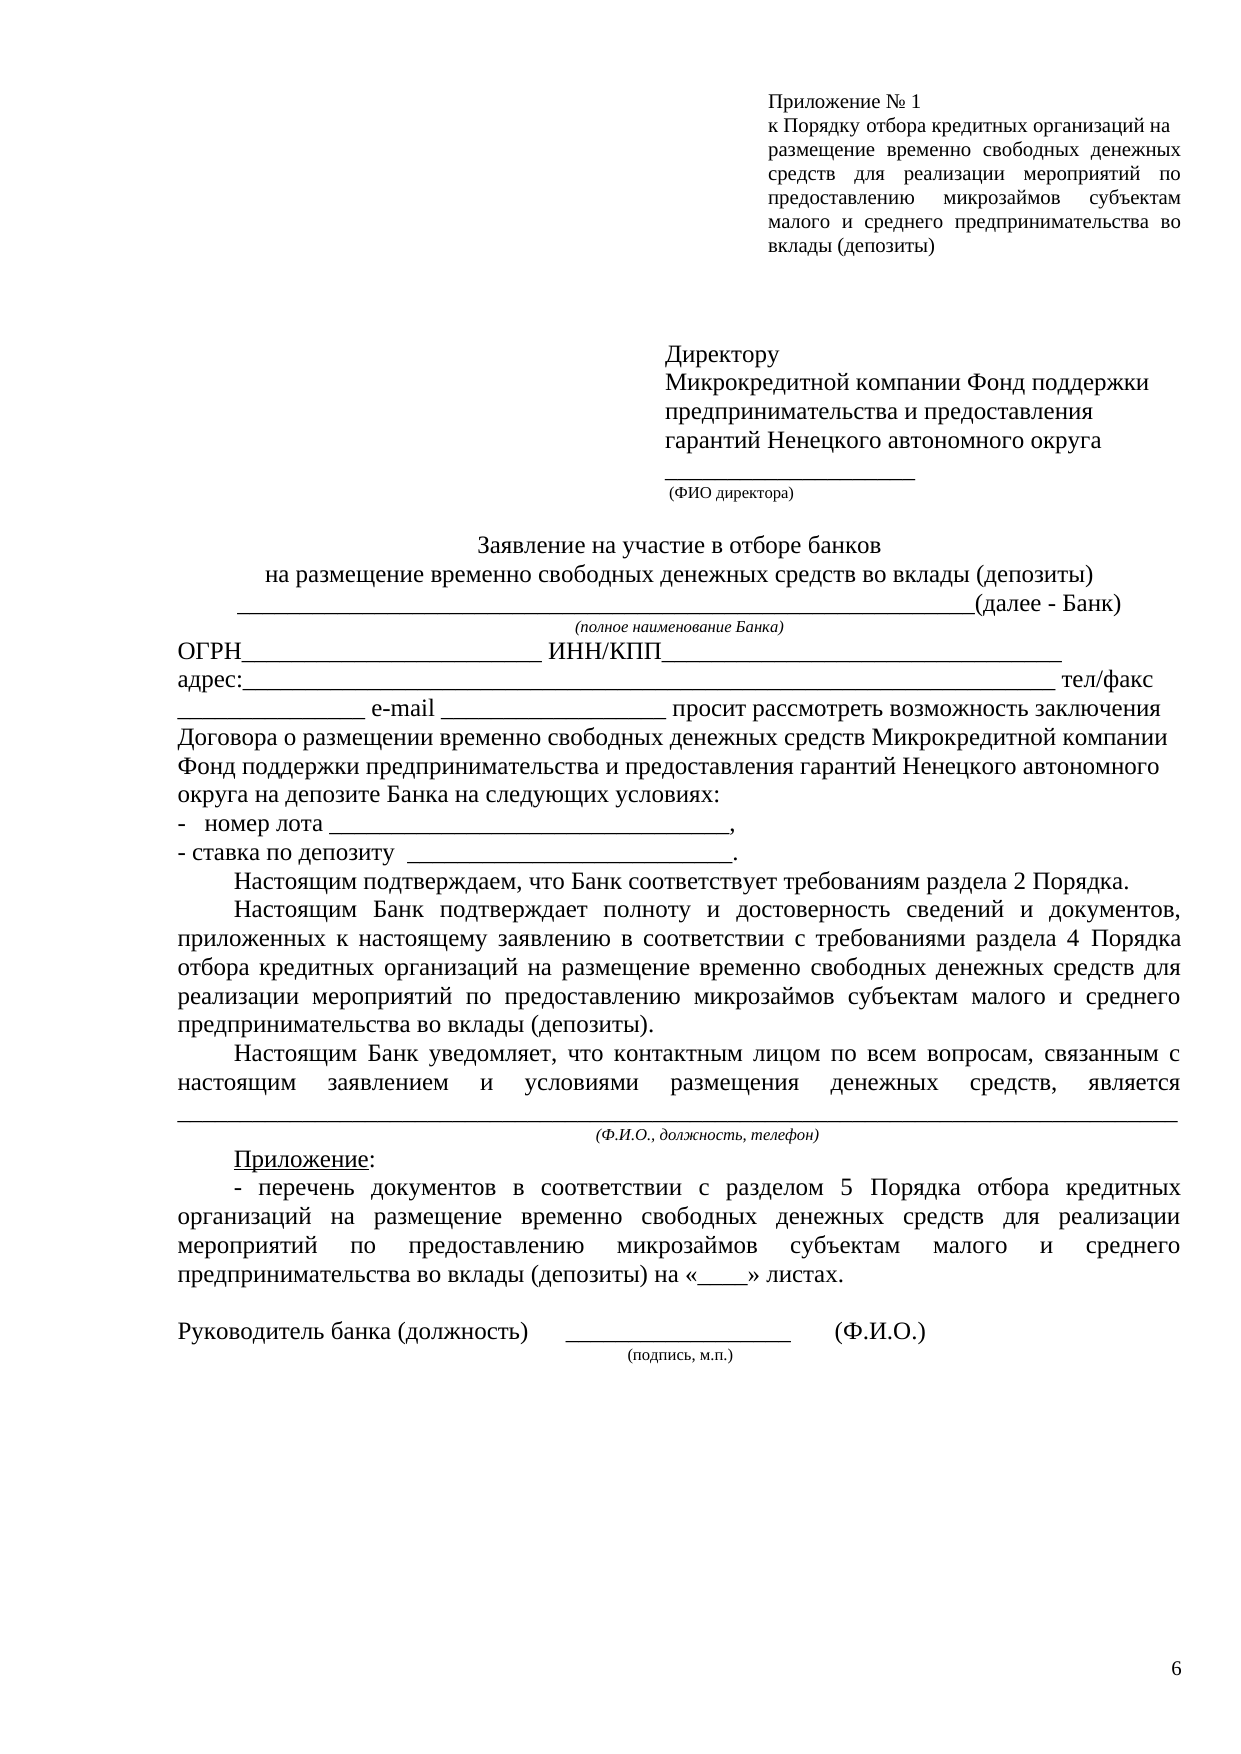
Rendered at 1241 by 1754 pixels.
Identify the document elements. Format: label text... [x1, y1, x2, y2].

text ___________________________________________________________(далее - Банк) [177, 588, 1181, 617]
text Директору [665, 339, 1181, 367]
text Руководитель банка (должность) __________________ (Ф.И.О.) [177, 1316, 1181, 1345]
text (Ф.И.О., должность, телефон) [177, 1124, 1181, 1144]
text Приложение: [177, 1144, 1181, 1172]
text Заявление на участие в отборе банков [177, 530, 1181, 559]
text ОГРН________________________ ИНН/КПП________________________________ адрес:_________________________________________________________________ тел/факс _______________ e-mail __________________ просит рассмотреть возможность заключения Договора о размещении временно свободных денежных средств Микрокредитной компании Фонд поддержки предпринимательства и предоставления гарантий Ненецкого автономного округа на депозите Банка на следующих условиях: [177, 636, 1181, 808]
text ____________________ [665, 454, 1181, 482]
text размещение временно свободных денежных средств для реализации мероприятий по предоставлению микрозаймов субъектам малого и среднего предпринимательства во вклады (депозиты) [768, 137, 1181, 257]
text на размещение временно свободных денежных средств во вклады (депозиты) [177, 559, 1181, 588]
text (ФИО директора) [665, 482, 1181, 502]
text (полное наименование Банка) [177, 617, 1181, 636]
text Настоящим Банк подтверждает полноту и достоверность сведений и документов, приложенных к настоящему заявлению в соответствии с требованиями раздела 4 Порядка отбора кредитных организаций на размещение временно свободных денежных средств для реализации мероприятий по предоставлению микрозаймов субъектам малого и среднего предпринимательства во вклады (депозиты). [177, 894, 1181, 1038]
text - ставка по депозиту __________________________. [177, 837, 1181, 866]
text (подпись, м.п.) [177, 1345, 1181, 1364]
text к Порядку отбора кредитных организаций на [768, 113, 1181, 137]
text Настоящим подтверждаем, что Банк соответствует требованиям раздела 2 Порядка. [177, 866, 1181, 894]
text - номер лота ________________________________, [177, 808, 1181, 837]
text - перечень документов в соответствии с разделом 5 Порядка отбора кредитных организаций на размещение временно свободных денежных средств для реализации мероприятий по предоставлению микрозаймов субъектам малого и среднего предпринимательства во вклады (депозиты) на «____» листах. [177, 1172, 1181, 1287]
text Микрокредитной компании Фонд поддержки предпринимательства и предоставления гарантий Ненецкого автономного округа [665, 367, 1181, 454]
text Приложение № 1 [768, 89, 1181, 113]
text Настоящим Банк уведомляет, что контактным лицом по всем вопросам, связанным с настоящим заявлением и условиями размещения денежных средств, является ________________________________________________________________________________ [177, 1038, 1181, 1124]
